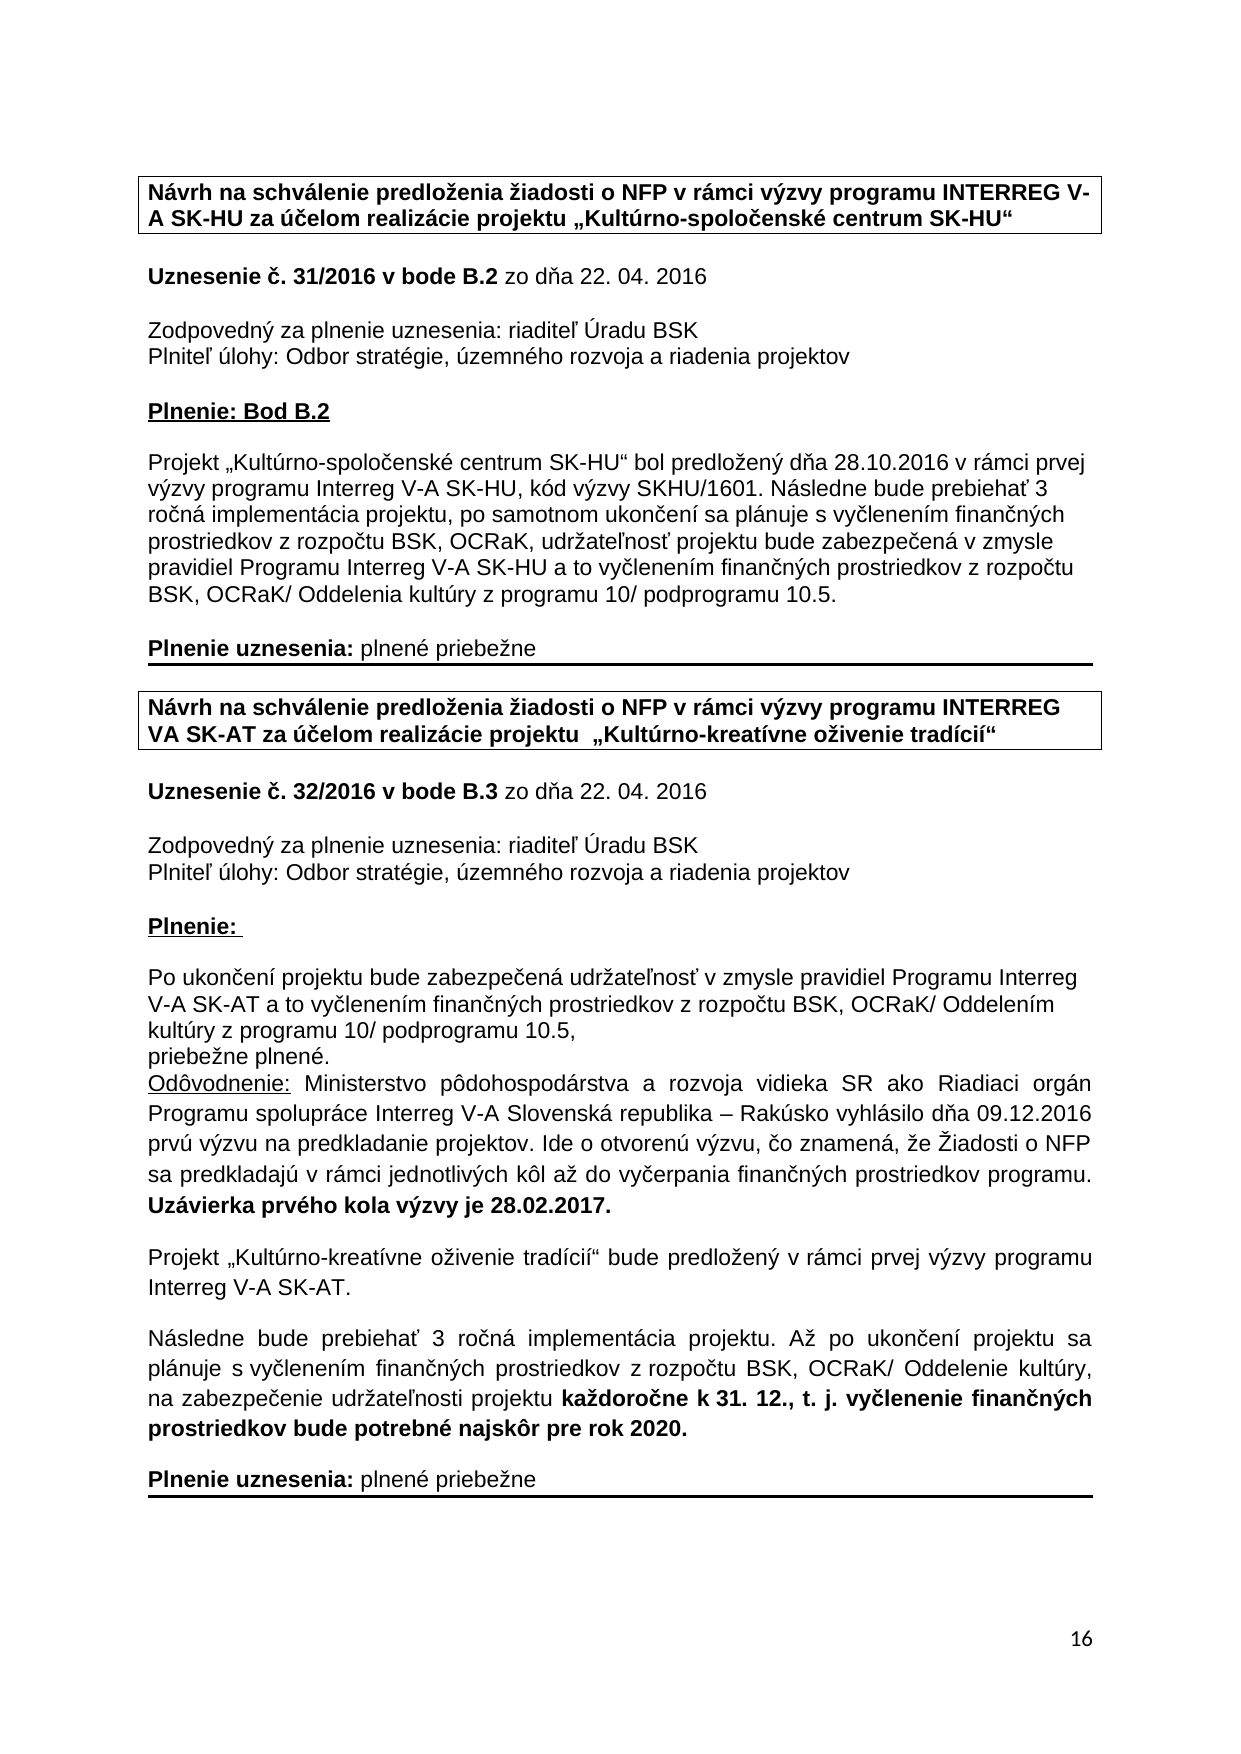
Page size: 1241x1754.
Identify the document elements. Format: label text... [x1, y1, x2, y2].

text priebežne plnené. [148, 1043, 1093, 1070]
text Projekt „Kultúrno-spoločenské centrum SK-HU“ bol predložený dňa 28.10.2016 v rámci prvej výzvy programu Interreg V-A SK-HU, kód výzvy SKHU/1601. Následne bude prebiehať 3 ročná implementácia projektu, po samotnom ukončení sa plánuje s vyčlenením finančných prostriedkov z rozpočtu BSK, OCRaK, udržateľnosť projektu bude zabezpečená v zmysle pravidiel Programu Interreg V-A SK-HU a to vyčlenením finančných prostriedkov z rozpočtu BSK, OCRaK/ Oddelenia kultúry z programu 10/ podprogramu 10.5. [148, 449, 1093, 607]
text Uznesenie č. 32/2016 v bode B.3 zo dňa 22. 04. 2016 [148, 778, 1093, 804]
text Následne bude prebiehať 3 ročná implementácia projektu. Až po ukončení projektu sa plánuje s vyčlenením finančných prostriedkov z rozpočtu BSK, OCRaK/ Oddelenie kultúry, na zabezpečenie udržateľnosti projektu každoročne k 31. 12., t. j. vyčlenenie finančných prostriedkov bude potrebné najskôr pre rok 2020. [148, 1325, 1093, 1442]
text Zodpovedný za plnenie uznesenia: riaditeľ Úradu BSK [148, 832, 1093, 859]
text Návrh na schválenie predloženia žiadosti o NFP v rámci výzvy programu INTERREG V-A SK-HU za účelom realizácie projektu „Kultúrno-spoločenské centrum SK-HU“ [139, 177, 1101, 233]
text Uznesenie č. 31/2016 v bode B.2 zo dňa 22. 04. 2016 [148, 263, 1093, 289]
text Plnenie: Bod B.2 [148, 398, 1093, 424]
text Plnenie uznesenia: plnené priebežne [148, 1466, 1093, 1495]
text Plnenie: [148, 913, 1093, 939]
text Projekt „Kultúrno-kreatívne oživenie tradícií“ bude predložený v rámci prvej výzvy programu Interreg V-A SK-AT. [148, 1243, 1093, 1300]
text Odôvodnenie: Ministerstvo pôdohospodárstva a rozvoja vidieka SR ako Riadiaci orgán Programu spolupráce Interreg V-A Slovenská republika – Rakúsko vyhlásilo dňa 09.12.2016 prvú výzvu na predkladanie projektov. Ide o otvorenú výzvu, čo znamená, že Žiadosti o NFP sa predkladajú v rámci jednotlivých kôl až do vyčerpania finančných prostriedkov programu. Uzávierka prvého kola výzvy je 28.02.2017. [148, 1070, 1093, 1219]
text Po ukončení projektu bude zabezpečená udržateľnosť v zmysle pravidiel Programu Interreg V-A SK-AT a to vyčlenením finančných prostriedkov z rozpočtu BSK, OCRaK/ Oddelením kultúry z programu 10/ podprogramu 10.5, [148, 964, 1093, 1043]
text Plniteľ úlohy: Odbor stratégie, územného rozvoja a riadenia projektov [148, 343, 1093, 370]
text Plniteľ úlohy: Odbor stratégie, územného rozvoja a riadenia projektov [148, 859, 1093, 885]
text Plnenie uznesenia: plnené priebežne [148, 635, 1093, 663]
text Zodpovedný za plnenie uznesenia: riaditeľ Úradu BSK [148, 317, 1093, 343]
text Návrh na schválenie predloženia žiadosti o NFP v rámci výzvy programu INTERREG VA SK-AT za účelom realizácie projektu „Kultúrno-kreatívne oživenie tradícií“ [139, 692, 1101, 749]
